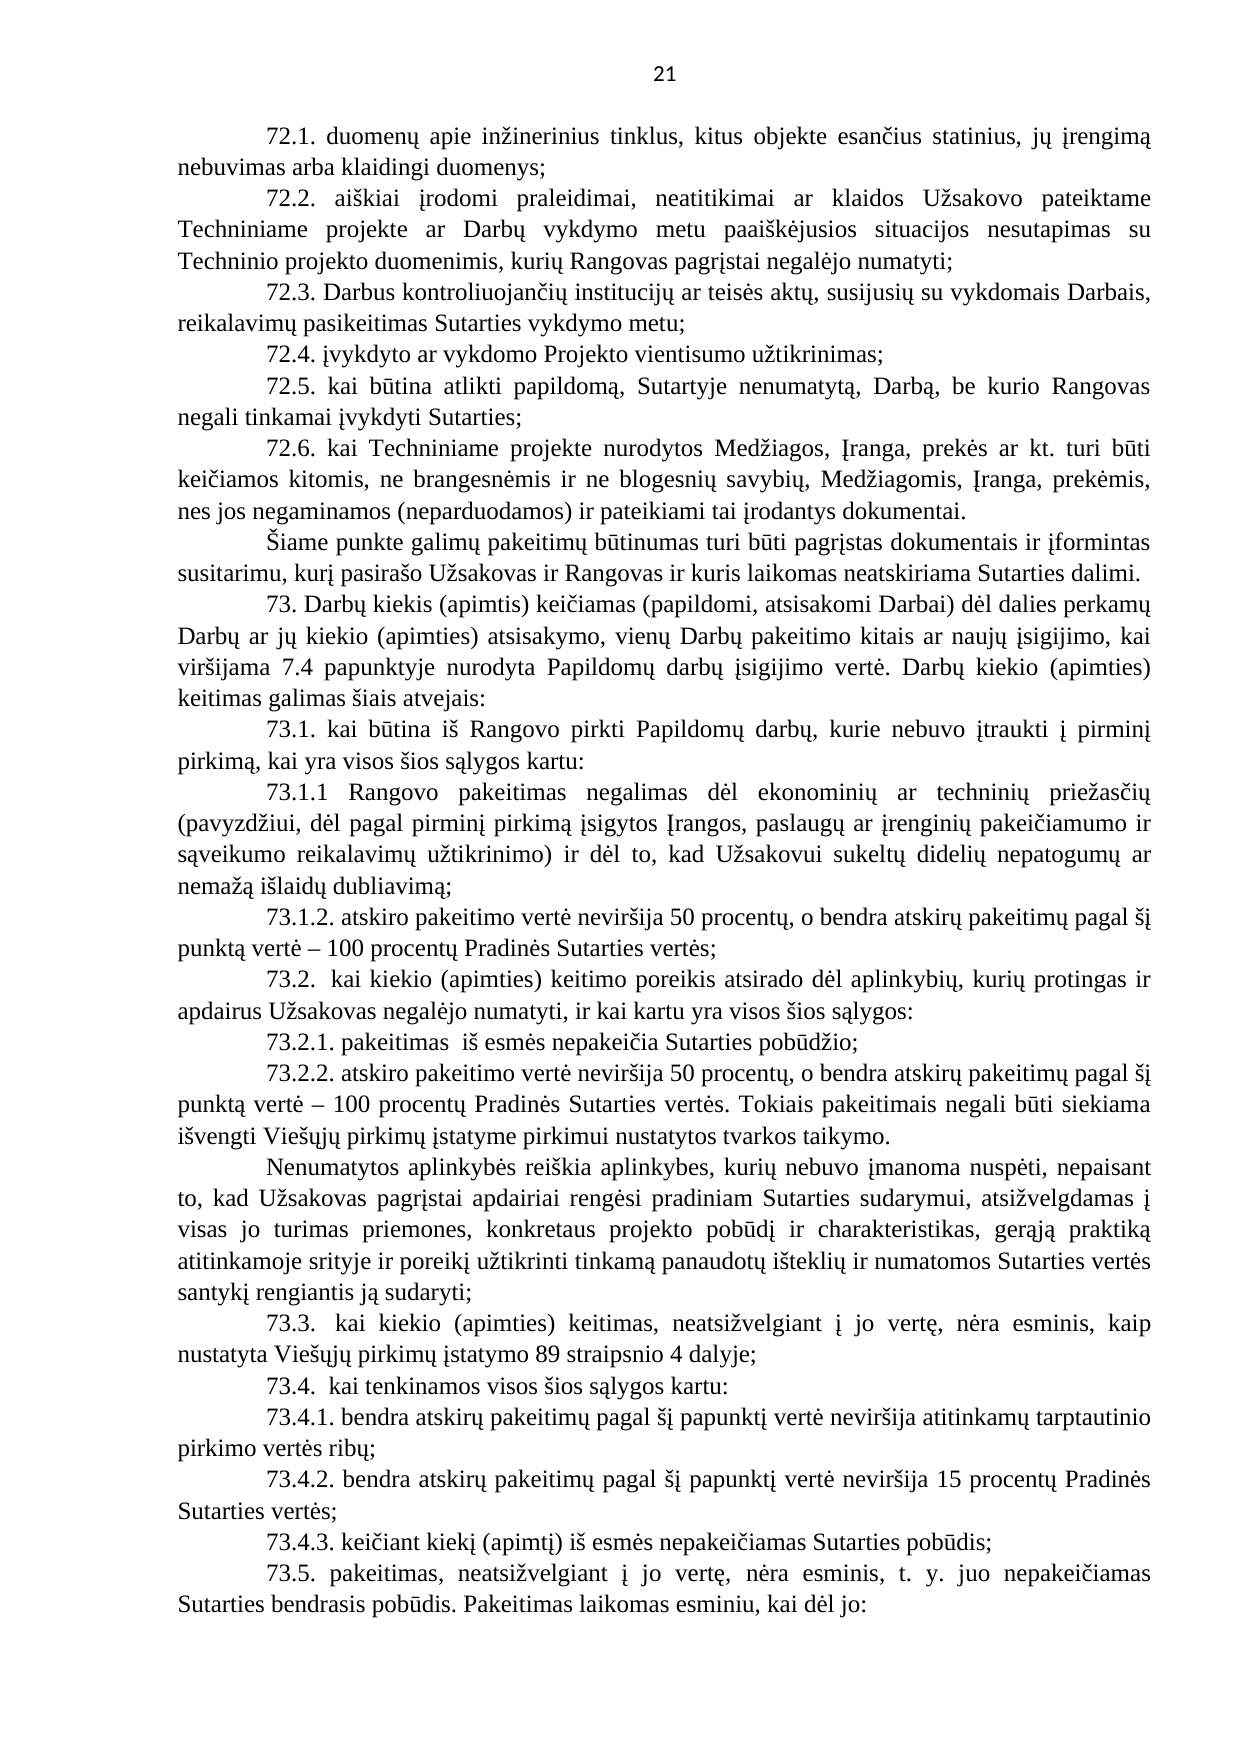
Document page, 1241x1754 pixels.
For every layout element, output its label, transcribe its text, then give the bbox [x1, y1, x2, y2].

text 72.6. kai Techniniame projekte nurodytos Medžiagos, Įranga, prekės ar kt. turi būti keičiamos kitomis, ne brangesnėmis ir ne blogesnių savybių, Medžiagomis, Įranga, prekėmis, nes jos negaminamos (neparduodamos) ir pateikiami tai įrodantys dokumentai. [177, 431, 1152, 524]
text 72.5. kai būtina atlikti papildomą, Sutartyje nenumatytą, Darbą, be kurio Rangovas negali tinkamai įvykdyti Sutarties; [177, 368, 1152, 431]
text 73.4.3. keičiant kiekį (apimtį) iš esmės nepakeičiamas Sutarties pobūdis; [177, 1524, 1152, 1556]
text 73.2.2. atskiro pakeitimo vertė neviršija 50 procentų, o bendra atskirų pakeitimų pagal šį punktą vertė – 100 procentų Pradinės Sutarties vertės. Tokiais pakeitimais negali būti siekiama išvengti Viešųjų pirkimų įstatyme pirkimui nustatytos tvarkos taikymo. [177, 1056, 1152, 1149]
text 73.4.1. bendra atskirų pakeitimų pagal šį papunktį vertė neviršija atitinkamų tarptautinio pirkimo vertės ribų; [177, 1399, 1152, 1462]
text 73.4. kai tenkinamos visos šios sąlygos kartu: [177, 1368, 1152, 1399]
text 73.4.2. bendra atskirų pakeitimų pagal šį papunktį vertė neviršija 15 procentų Pradinės Sutarties vertės; [177, 1462, 1152, 1524]
text 73.1.1 Rangovo pakeitimas negalimas dėl ekonominių ar techninių priežasčių (pavyzdžiui, dėl pagal pirminį pirkimą įsigytos Įrangos, paslaugų ar įrenginių pakeičiamumo ir sąveikumo reikalavimų užtikrinimo) ir dėl to, kad Užsakovui sukeltų didelių nepatogumų ar nemažą išlaidų dubliavimą; [177, 774, 1152, 899]
text 73.1.2. atskiro pakeitimo vertė neviršija 50 procentų, o bendra atskirų pakeitimų pagal šį punktą vertė – 100 procentų Pradinės Sutarties vertės; [177, 899, 1152, 962]
text 72.1. duomenų apie inžinerinius tinklus, kitus objekte esančius statinius, jų įrengimą nebuvimas arba klaidingi duomenys; [177, 118, 1152, 181]
text 73.2. kai kiekio (apimties) keitimo poreikis atsirado dėl aplinkybių, kurių protingas ir apdairus Užsakovas negalėjo numatyti, ir kai kartu yra visos šios sąlygos: [177, 962, 1152, 1024]
text 72.2. aiškiai įrodomi praleidimai, neatitikimai ar klaidos Užsakovo pateiktame Techniniame projekte ar Darbų vykdymo metu paaiškėjusios situacijos nesutapimas su Techninio projekto duomenimis, kurių Rangovas pagrįstai negalėjo numatyti; [177, 181, 1152, 274]
text 73.5. pakeitimas, neatsižvelgiant į jo vertę, nėra esminis, t. y. juo nepakeičiamas Sutarties bendrasis pobūdis. Pakeitimas laikomas esminiu, kai dėl jo: [177, 1556, 1152, 1618]
text 73.1. kai būtina iš Rangovo pirkti Papildomų darbų, kurie nebuvo įtraukti į pirminį pirkimą, kai yra visos šios sąlygos kartu: [177, 712, 1152, 774]
text 73.3. kai kiekio (apimties) keitimas, neatsižvelgiant į jo vertę, nėra esminis, kaip nustatyta Viešųjų pirkimų įstatymo 89 straipsnio 4 dalyje; [177, 1306, 1152, 1368]
text Nenumatytos aplinkybės reiškia aplinkybes, kurių nebuvo įmanoma nuspėti, nepaisant to, kad Užsakovas pagrįstai apdairiai rengėsi pradiniam Sutarties sudarymui, atsižvelgdamas į visas jo turimas priemones, konkretaus projekto pobūdį ir charakteristikas, gerąją praktiką atitinkamoje srityje ir poreikį užtikrinti tinkamą panaudotų išteklių ir numatomos Sutarties vertės santykį rengiantis ją sudaryti; [177, 1149, 1152, 1306]
text 72.3. Darbus kontroliuojančių institucijų ar teisės aktų, susijusių su vykdomais Darbais, reikalavimų pasikeitimas Sutarties vykdymo metu; [177, 274, 1152, 337]
text 73.2.1. pakeitimas iš esmės nepakeičia Sutarties pobūdžio; [177, 1024, 1152, 1056]
text 72.4. įvykdyto ar vykdomo Projekto vientisumo užtikrinimas; [177, 337, 1152, 368]
text Šiame punkte galimų pakeitimų būtinumas turi būti pagrįstas dokumentais ir įformintas susitarimu, kurį pasirašo Užsakovas ir Rangovas ir kuris laikomas neatskiriama Sutarties dalimi. [177, 524, 1152, 587]
text 73. Darbų kiekis (apimtis) keičiamas (papildomi, atsisakomi Darbai) dėl dalies perkamų Darbų ar jų kiekio (apimties) atsisakymo, vienų Darbų pakeitimo kitais ar naujų įsigijimo, kai viršijama 7.4 papunktyje nurodyta Papildomų darbų įsigijimo vertė. Darbų kiekio (apimties) keitimas galimas šiais atvejais: [177, 587, 1152, 712]
